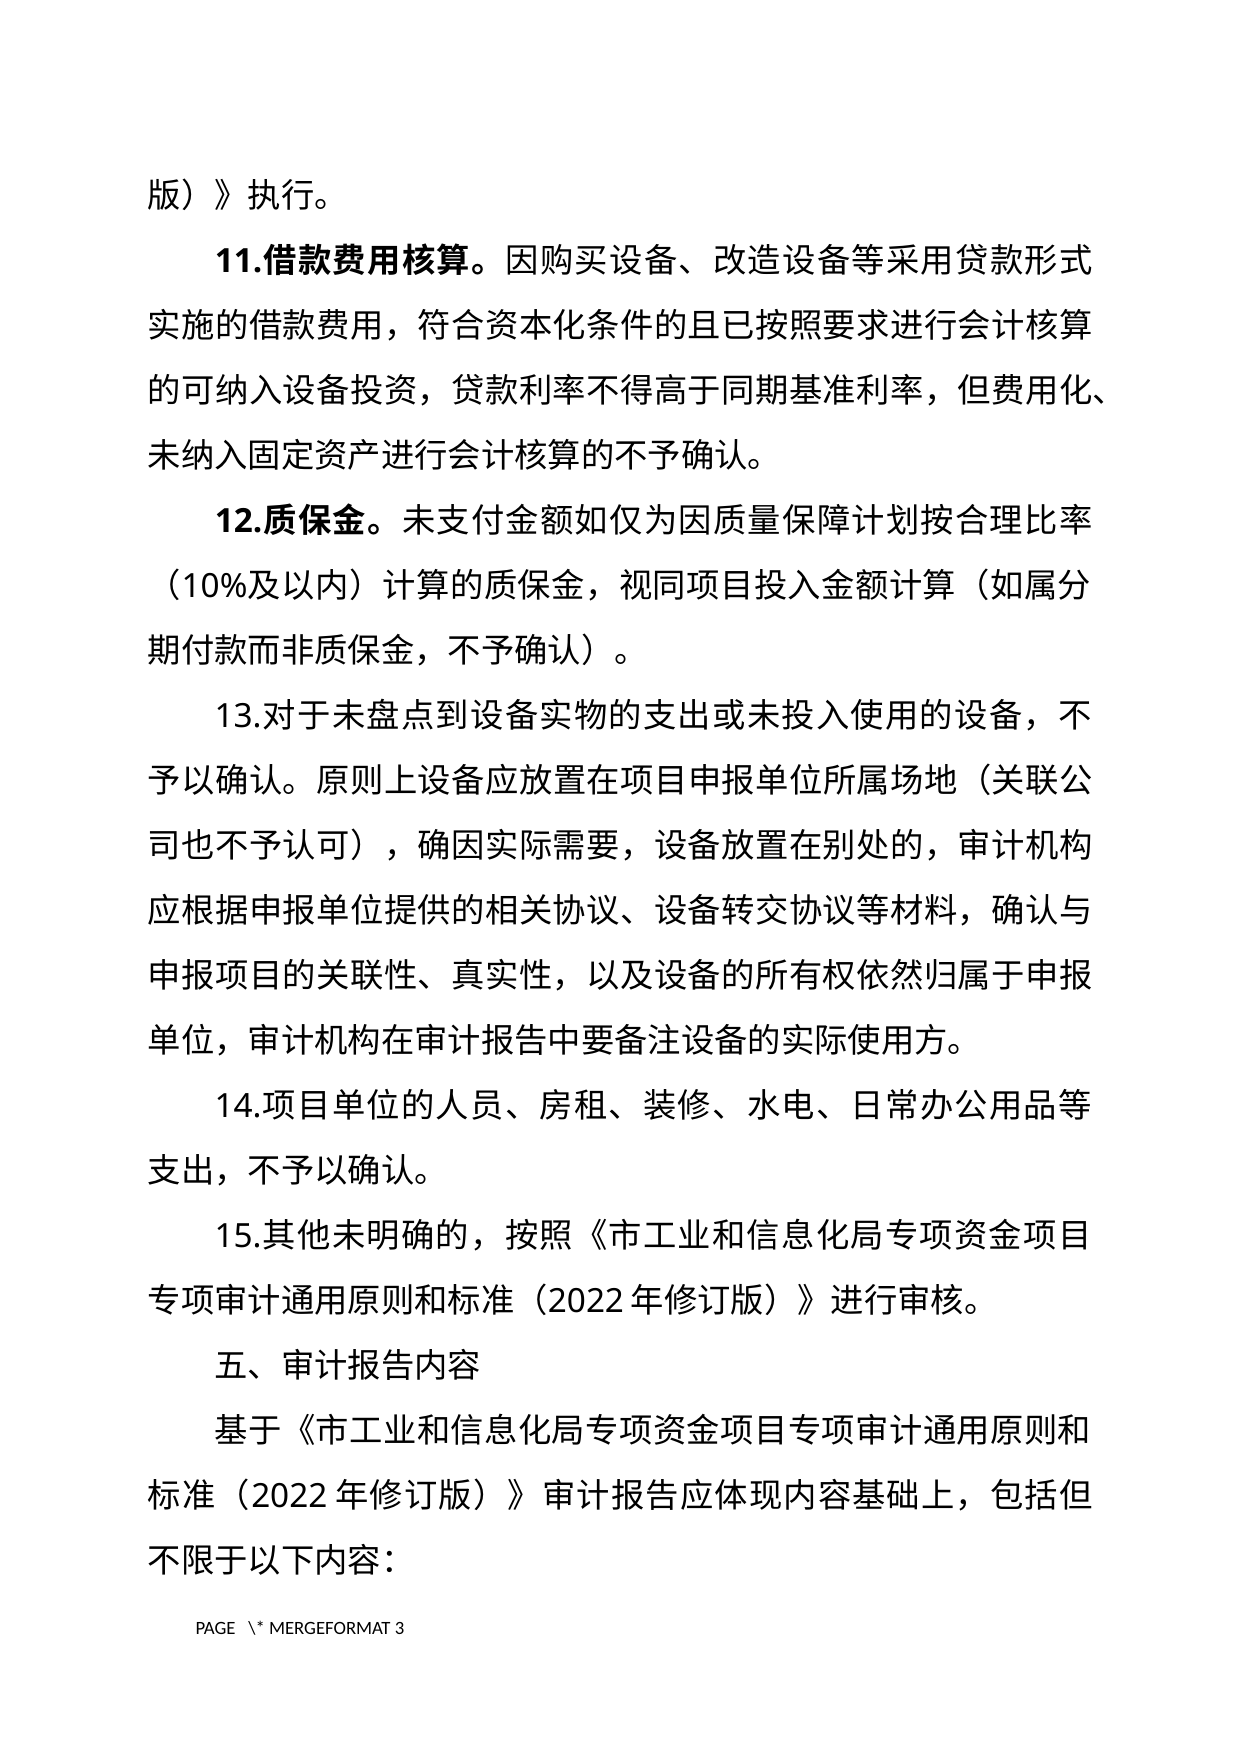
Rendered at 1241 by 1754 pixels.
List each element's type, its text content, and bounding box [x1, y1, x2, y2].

text 基于《市工业和信息化局专项资金项目专项审计通用原则和标准（2022年修订版）》审计报告应体现内容基础上，包括但不限于以下内容： [148, 1396, 1093, 1591]
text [148, 161, 1093, 226]
text 15.其他未明确的，按照《市工业和信息化局专项资金项目专项审计通用原则和标准（2022年修订版）》进行审核。 [148, 1201, 1093, 1331]
text 14.项目单位的人员、房租、装修、水电、日常办公用品等支出，不予以确认。 [148, 1071, 1093, 1201]
text 11.借款费用核算。因购买设备、改造设备等采用贷款形式实施的借款费用，符合资本化条件的且已按照要求进行会计核算的可纳入设备投资，贷款利率不得高于同期基准利率，但费用化、未纳入固定资产进行会计核算的不予确认。 [148, 226, 1093, 486]
text 13.对于未盘点到设备实物的支出或未投入使用的设备，不予以确认。原则上设备应放置在项目申报单位所属场地（关联公司也不予认可），确因实际需要，设备放置在别处的，审计机构应根据申报单位提供的相关协议、设备转交协议等材料，确认与申报项目的关联性、真实性，以及设备的所有权依然归属于申报单位，审计机构在审计报告中要备注设备的实际使用方。 [148, 681, 1093, 1071]
text 五、审计报告内容 [148, 1331, 1093, 1396]
text 12.质保金。未支付金额如仅为因质量保障计划按合理比率（10%及以内）计算的质保金，视同项目投入金额计算（如属分期付款而非质保金，不予确认）。 [148, 486, 1093, 681]
